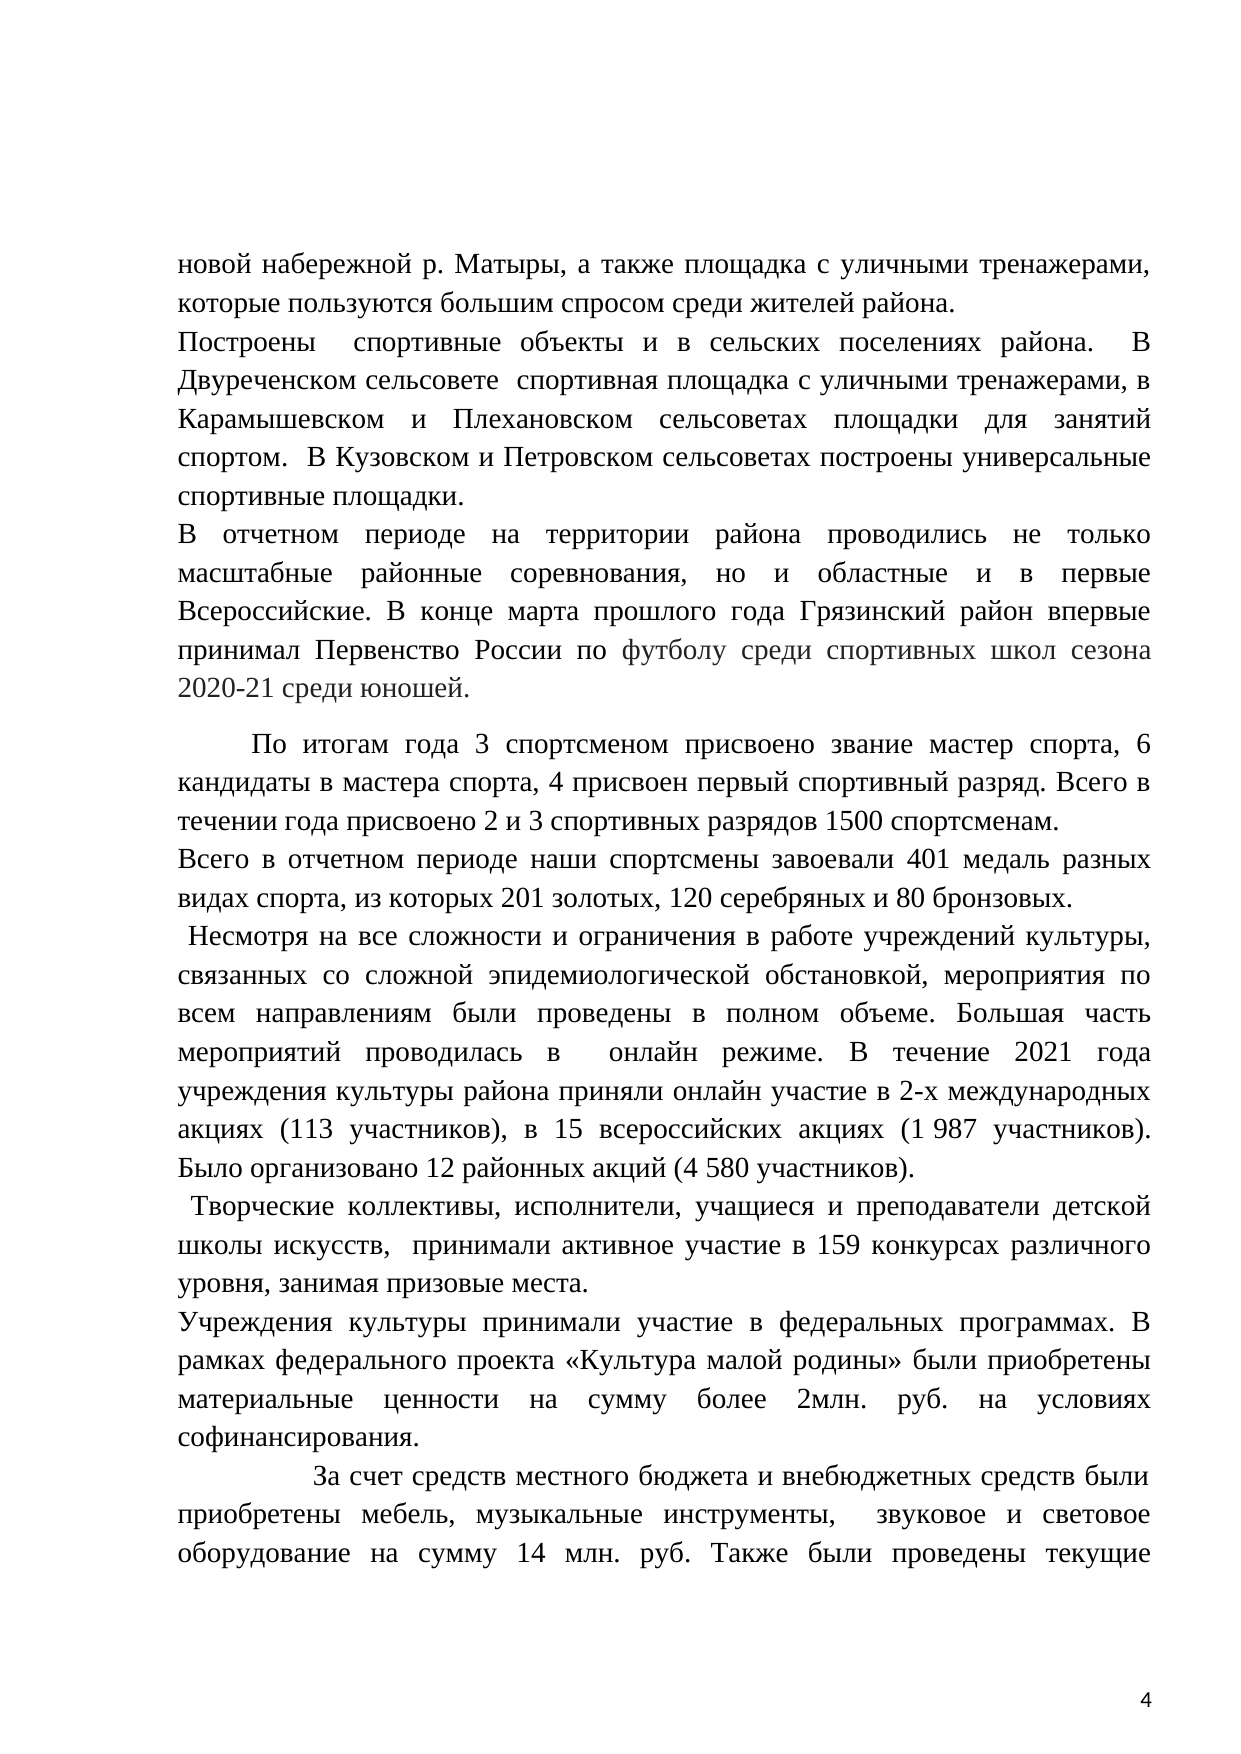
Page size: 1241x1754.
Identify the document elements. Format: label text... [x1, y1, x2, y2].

text По итогам года 3 спортсменом присвоено звание мастер спорта, 6 кандидаты в мастера спорта, 4 присвоен первый спортивный разряд. Всего в течении года присвоено 2 и 3 спортивных разрядов 1500 спортсменам. [177, 726, 1152, 836]
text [177, 1458, 1152, 1569]
text Несмотря на все сложности и ограничения в работе учреждений культуры, связанных со сложной эпидемиологической обстановкой, мероприятия по всем направлениям были проведены в полном объеме. Большая часть мероприятий проводилась в онлайн режиме. В течение 2021 года учреждения культуры района приняли онлайн участие в 2-х международных акциях (113 участников), в 15 всероссийских акциях (1 987 участников). Было организовано 12 районных акций (4 580 участников). [177, 918, 1152, 1183]
text В отчетном периоде на территории района проводились не только масштабные районные соревнования, но и областные и в первые Всероссийские. В конце марта прошлого года Грязинский район впервые принимал Первенство России по футболу среди спортивных школ сезона 2020-21 среди юношей. [177, 666, 1152, 704]
text Всего в отчетном периоде наши спортсмены завоевали 401 медаль разных видах спорта, из которых 201 золотых, 120 серебряных и 80 бронзовых. [177, 841, 1152, 913]
text Построены спортивные объекты и в сельских поселениях района. В Двуреченском сельсовете спортивная площадка с уличными тренажерами, в Карамышевском и Плехановском сельсоветах площадки для занятий спортом. В Кузовском и Петровском сельсоветах построены универсальные спортивные площадки. [177, 324, 1152, 511]
text Учреждения культуры принимали участие в федеральных программах. В рамках федерального проекта «Культура малой родины» были приобретены материальные ценности на сумму более 2млн. руб. на условиях софинансирования. [177, 1304, 1152, 1453]
text Творческие коллективы, исполнители, учащиеся и преподаватели детской школы искусств, принимали активное участие в 159 конкурсах различного уровня, занимая призовые места. [177, 1188, 1152, 1299]
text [177, 247, 1152, 319]
text В отчетном периоде на территории района проводились не только масштабные районные соревнования, но и областные и в первые Всероссийские. В конце марта прошлого года Грязинский район впервые принимал Первенство России по футболу среди спортивных школ сезона 2020-21 среди юношей. [177, 516, 1152, 632]
